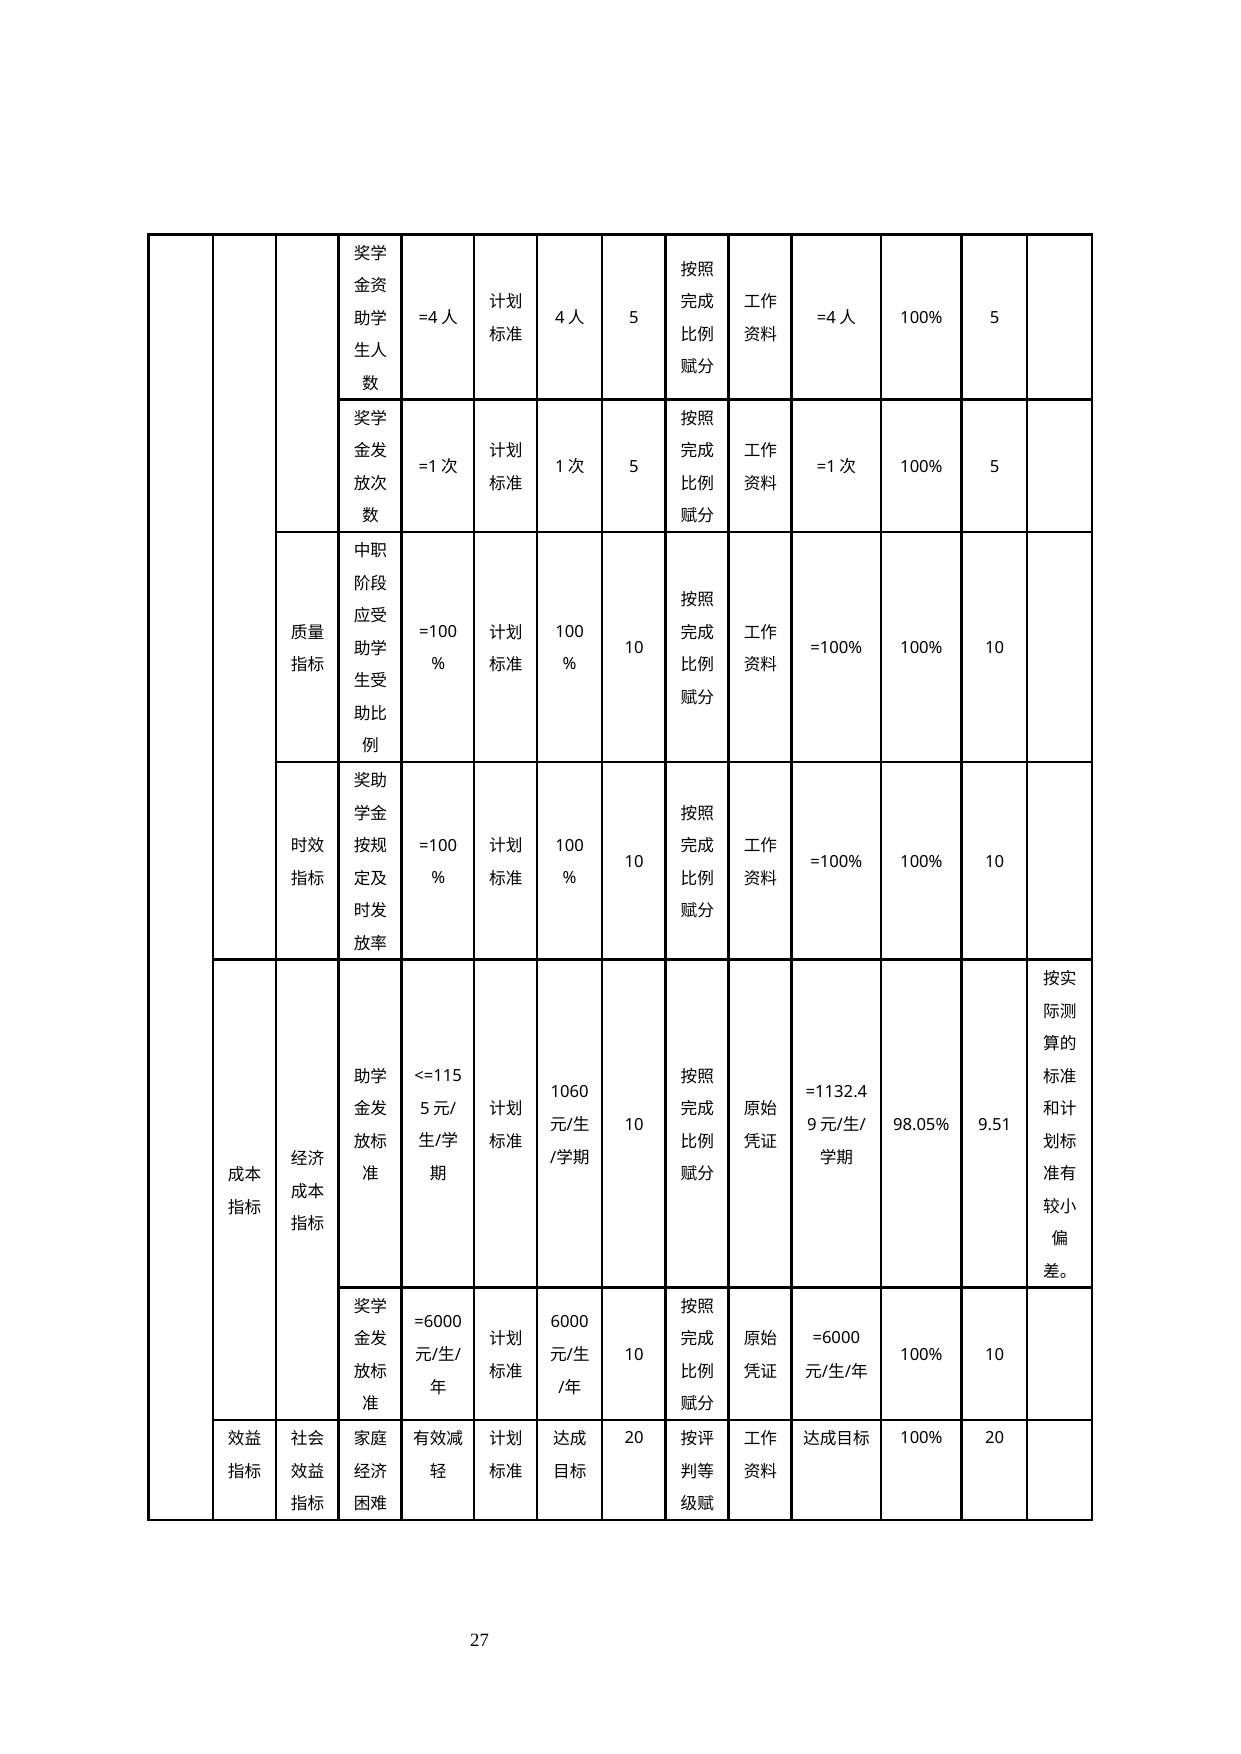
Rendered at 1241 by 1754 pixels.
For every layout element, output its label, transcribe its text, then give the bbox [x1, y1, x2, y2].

table_cell =6000元/生/年 [793, 1289, 880, 1418]
table_cell 经济成本指标 [277, 961, 337, 1418]
table_cell 家庭经济困难学生生活负担 [340, 1421, 400, 1519]
table_cell 原始凭证 [730, 1289, 790, 1418]
table_cell 计划标准 [475, 1289, 536, 1418]
table_cell 6000元/生/年 [538, 1289, 601, 1418]
table_cell 100% [882, 401, 960, 531]
table_cell 成本指标 [214, 961, 275, 1418]
table_cell 20 [963, 1421, 1026, 1519]
table_cell 工作资料 [730, 533, 790, 761]
table_cell =4人 [793, 236, 880, 398]
table_cell 奖学金发放次数 [340, 401, 400, 531]
table_cell 按照完成比例赋分 [667, 533, 727, 761]
table_cell 按评判等级赋分 [667, 1421, 727, 1519]
table_cell 5 [603, 236, 664, 398]
table_cell 100% [882, 763, 960, 958]
table_cell 按照完成比例赋分 [667, 401, 727, 531]
table_cell 100% [538, 533, 601, 761]
table_cell =1132.49元/生/学期 [793, 961, 880, 1286]
table_cell 社会效益指标 [277, 1421, 337, 1519]
table_cell 工作资料 [730, 236, 790, 398]
table_cell 质量指标 [277, 533, 337, 761]
table_cell 5 [603, 401, 664, 531]
table_cell [1028, 763, 1091, 958]
table_cell 按照完成比例赋分 [667, 961, 727, 1286]
table_cell 奖学金资助学生人数 [340, 236, 400, 398]
table_cell 9.51 [963, 961, 1026, 1286]
table_cell 计划标准 [475, 763, 536, 958]
table_cell [1028, 533, 1091, 761]
table_cell =100% [793, 763, 880, 958]
table_cell 98.05% [882, 961, 960, 1286]
table_cell 按照完成比例赋分 [667, 1289, 727, 1418]
table_cell 按照完成比例赋分 [667, 763, 727, 958]
table_cell 有效减轻 [403, 1421, 473, 1519]
table_cell 原始凭证 [730, 961, 790, 1286]
table_cell 计划标准 [475, 236, 536, 398]
table_cell 工作资料 [730, 763, 790, 958]
table_cell =1次 [793, 401, 880, 531]
table_cell =100% [403, 533, 473, 761]
table_cell 100% [882, 236, 960, 398]
table_cell 100% [882, 533, 960, 761]
table_cell [1028, 401, 1091, 531]
table_cell 达成目标 [538, 1421, 601, 1519]
table_cell 10 [603, 1289, 664, 1418]
table_cell 效益指标 [214, 1421, 275, 1519]
table_cell 助学金发放标准 [340, 961, 400, 1286]
table_cell 10 [963, 1289, 1026, 1418]
table_cell 1060元/生/学期 [538, 961, 601, 1286]
table_cell [1028, 236, 1091, 398]
table_cell =4人 [403, 236, 473, 398]
table_cell 4人 [538, 236, 601, 398]
table_cell 计划标准 [475, 533, 536, 761]
table_cell 20 [603, 1421, 664, 1519]
table_cell 计划标准 [475, 401, 536, 531]
table_cell 5 [963, 401, 1026, 531]
table_cell 计划标准 [475, 1421, 536, 1519]
table_cell =1次 [403, 401, 473, 531]
table_cell 1次 [538, 401, 601, 531]
table_cell 5 [963, 236, 1026, 398]
table_cell 10 [603, 533, 664, 761]
table_cell [1028, 1421, 1091, 1519]
table_cell [1028, 1289, 1091, 1418]
table_cell 工作资料 [730, 401, 790, 531]
table_cell =100% [403, 763, 473, 958]
table_cell 达成目标 [793, 1421, 880, 1519]
table_cell 计划标准 [475, 961, 536, 1286]
table_cell 100% [538, 763, 601, 958]
table_cell 奖助学金按规定及时发放率 [340, 763, 400, 958]
table_cell 10 [603, 961, 664, 1286]
table_cell 奖学金发放标准 [340, 1289, 400, 1418]
table_cell 工作资料 [730, 1421, 790, 1519]
table_cell 10 [603, 763, 664, 958]
table_cell 10 [963, 763, 1026, 958]
table_cell <=1155元/生/学期 [403, 961, 473, 1286]
table_cell =6000元/生/年 [403, 1289, 473, 1418]
table_cell =100% [793, 533, 880, 761]
table_cell 中职阶段应受助学生受助比例 [340, 533, 400, 761]
table_cell 按实际测算的标准和计划标准有较小偏差。 [1028, 961, 1091, 1286]
table_cell 按照完成比例赋分 [667, 236, 727, 398]
table_cell 100% [882, 1421, 960, 1519]
table_cell 100% [882, 1289, 960, 1418]
table_cell 10 [963, 533, 1026, 761]
table_cell 时效指标 [277, 763, 337, 958]
